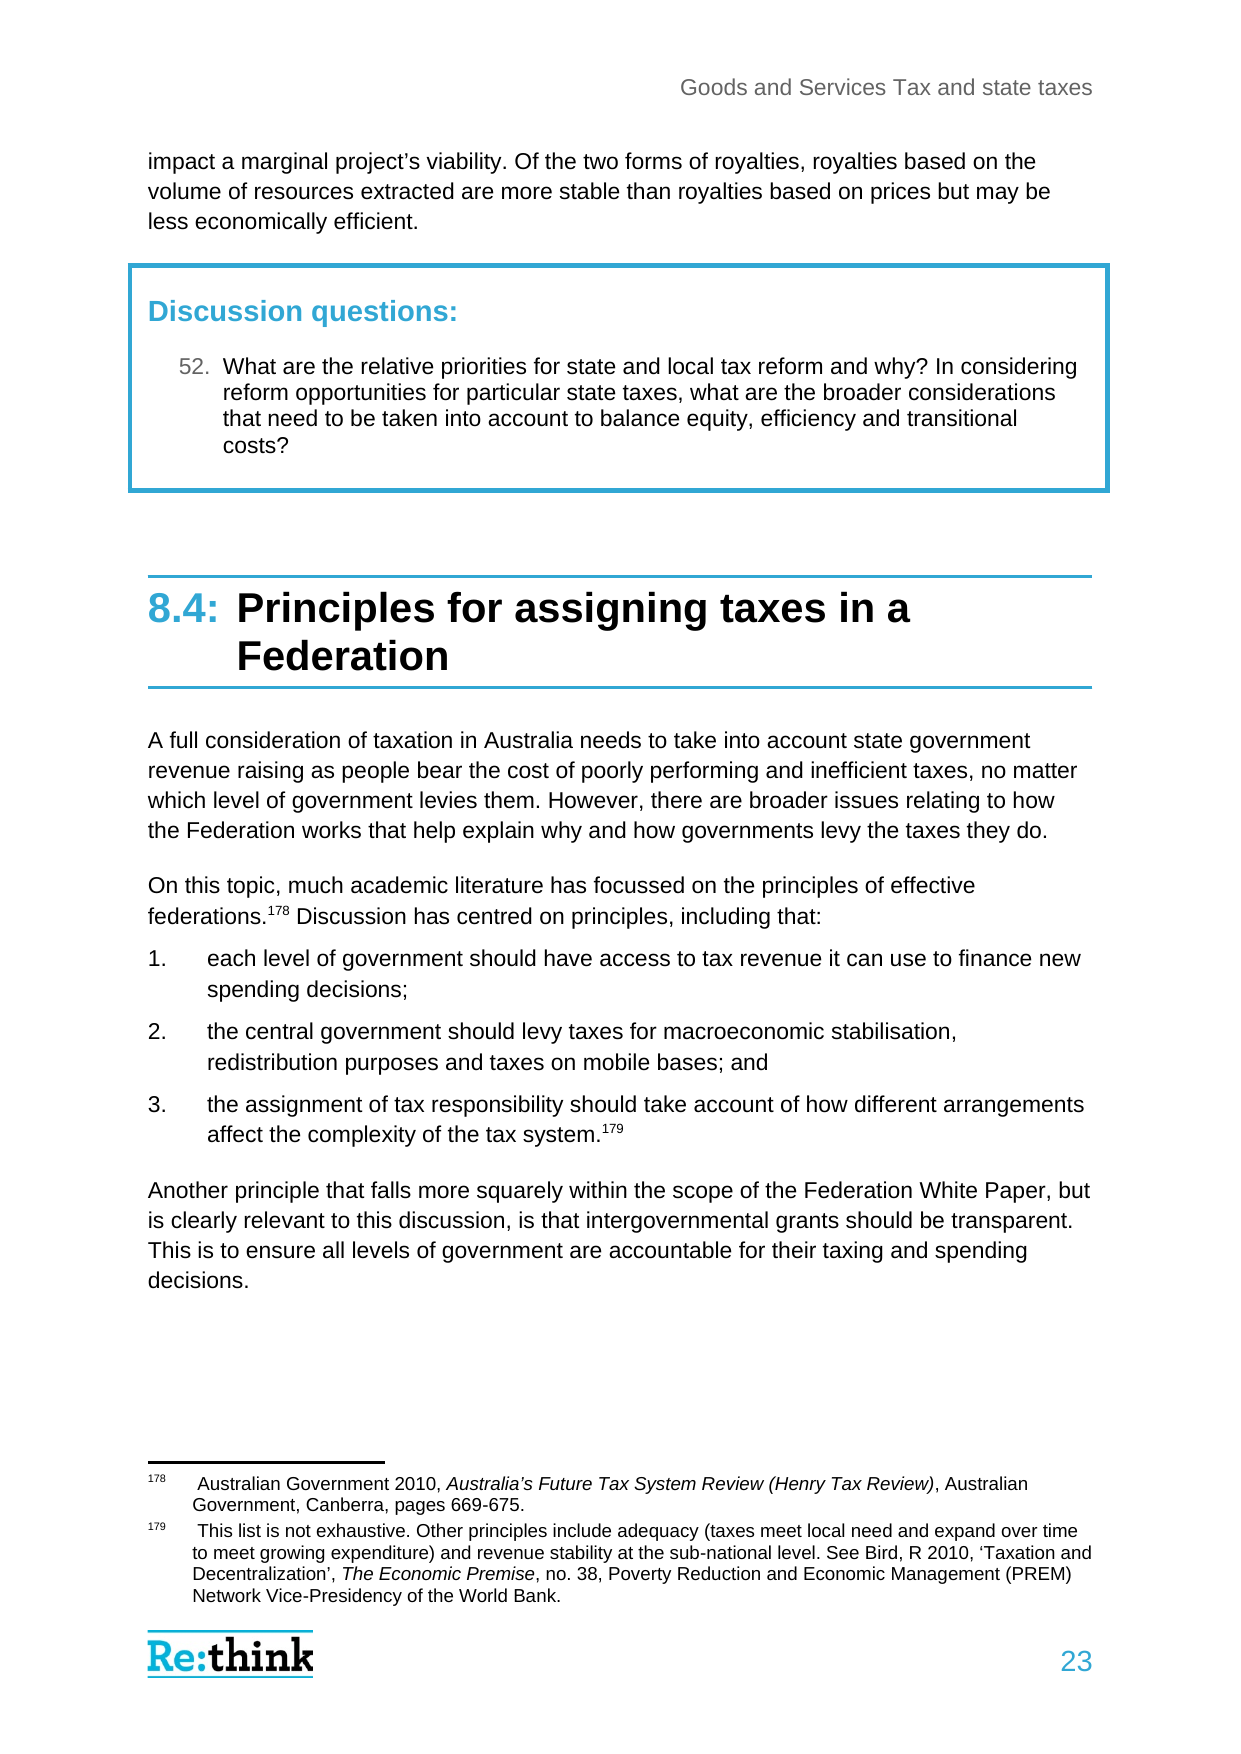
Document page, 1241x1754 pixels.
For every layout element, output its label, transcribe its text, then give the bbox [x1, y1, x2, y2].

list the central government should levy taxes for macroeconomic stabilisation, redistribution purposes and taxes on mobile bases; and [148, 1018, 1092, 1075]
list each level of government should have access to tax revenue it can use to finance new spending decisions; [148, 945, 1092, 1002]
text Another principle that falls more squarely within the scope of the Federation White Paper, but is clearly relevant to this discussion, is that intergovernmental grants should be transparent. This is to ensure all levels of government are accountable for their taxing and spending decisions. [148, 1177, 1092, 1293]
text On this topic, much academic literature has focussed on the principles of effective federations. Discussion has centred on principles, including that: [148, 872, 1092, 929]
table_header Discussion questions: What are the relative priorities for state and local tax reform and why? In considering reform opportunities for particular state taxes, what are the broader considerations that need to be taken into account to balance equity, efficiency and transitional costs? [132, 268, 1105, 488]
subtitle Principles for assigning taxes in a Federation [148, 578, 1092, 686]
text impact a marginal project’s viability. Of the two forms of royalties, royalties based on the volume of resources extracted are more stable than royalties based on prices but may be less economically efficient. [148, 148, 1092, 234]
picture [154, 1645, 165, 1655]
text A full consideration of taxation in Australia needs to take into account state government revenue raising as people bear the cost of poorly performing and inefficient taxes, no matter which level of government levies them. However, there are broader issues relating to how the Federation works that help explain why and how governments levy the taxes they do. [148, 727, 1092, 843]
list the assignment of tax responsibility should take account of how different arrangements affect the complexity of the tax system. [148, 1091, 1092, 1148]
picture [147, 1630, 313, 1676]
